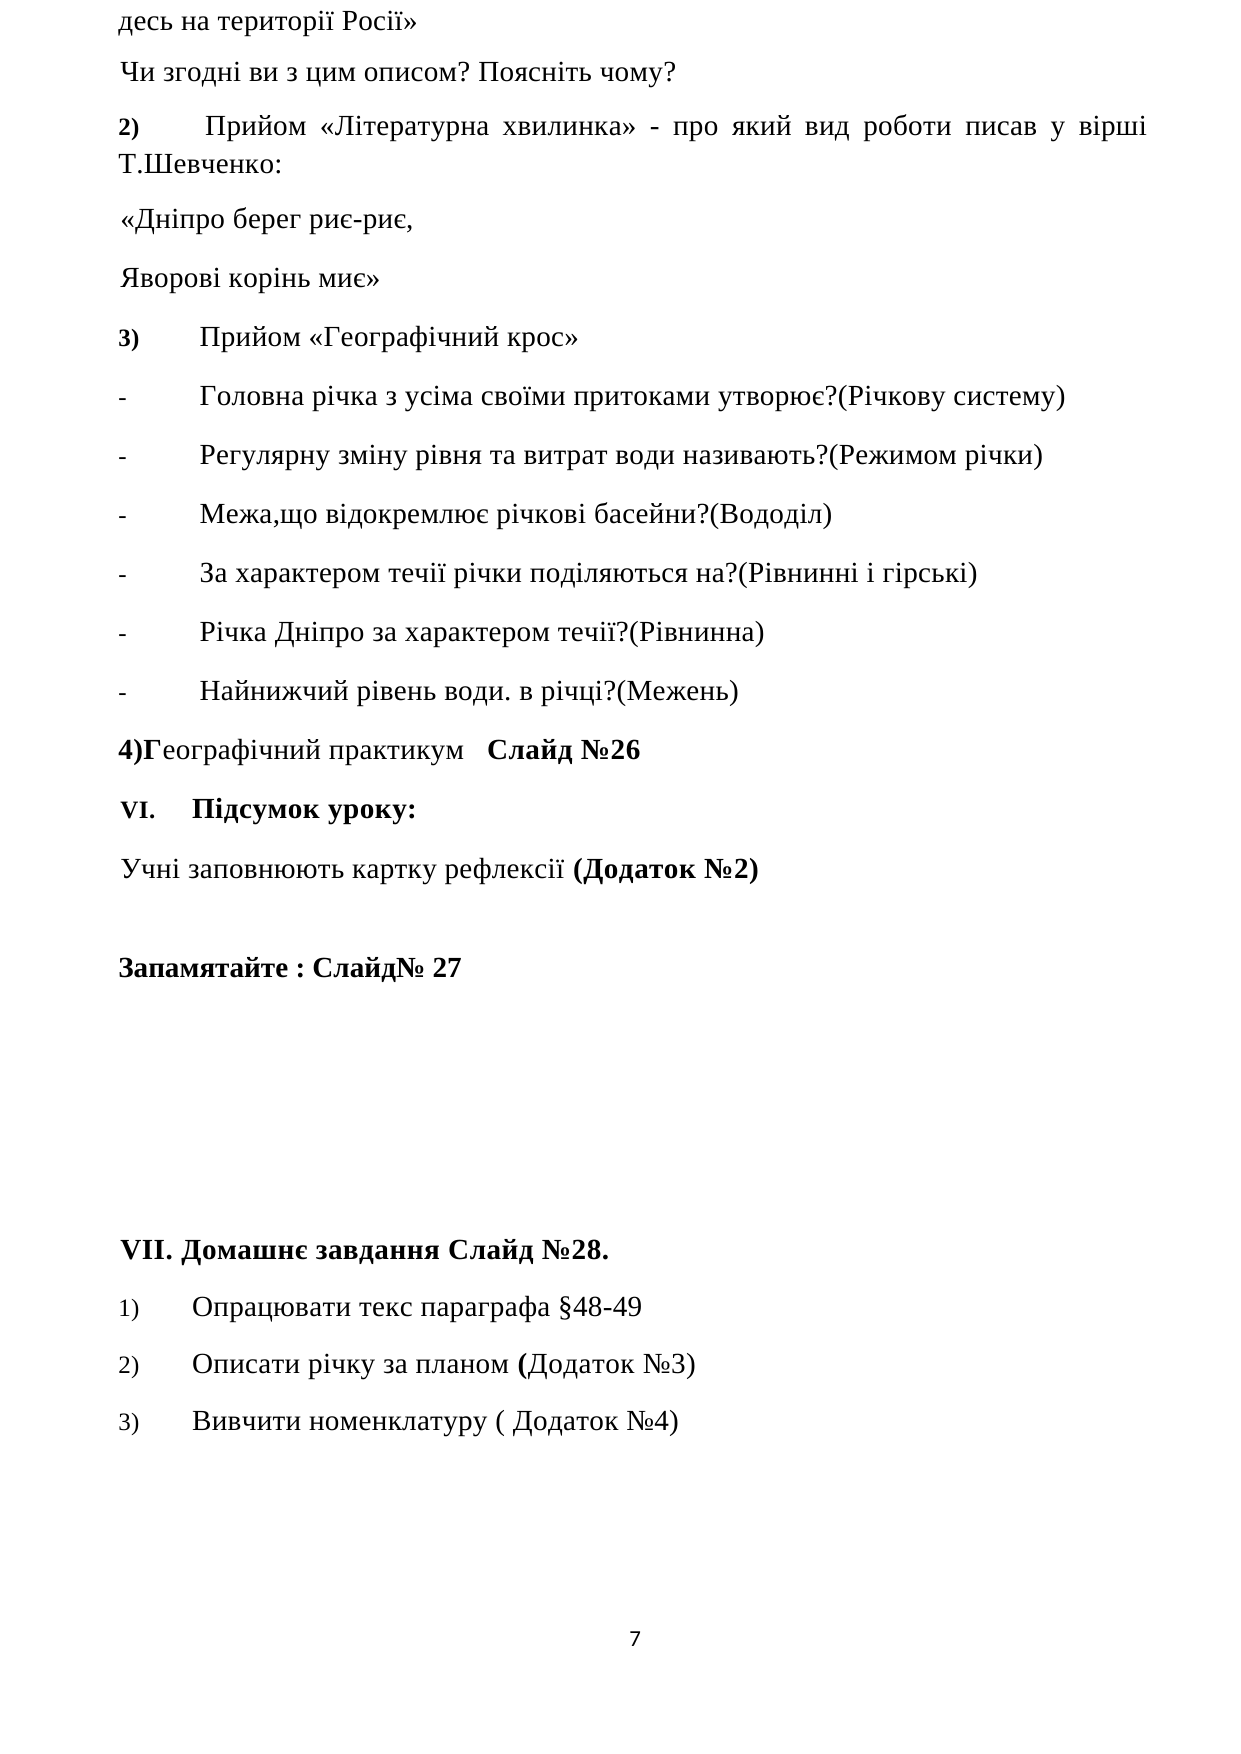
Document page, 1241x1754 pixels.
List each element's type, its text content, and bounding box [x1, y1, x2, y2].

text Учні заповнюють картку рефлексії (Додаток №2) [120, 831, 1152, 891]
list Річка Дніпро за характером течії?(Рівнинна) [118, 594, 1152, 653]
list Вивчити номенклатуру ( Додаток №4) [118, 1385, 1152, 1442]
list Підсумок уроку: [120, 771, 1152, 831]
list За характером течії річки поділяються на?(Рівнинні і гірські) [118, 535, 1152, 594]
list Опрацювати текс параграфа §48-49 [118, 1271, 1152, 1328]
list Прийом «Географічний крос» [118, 299, 1152, 358]
list Межа,що відокремлює річкові басейни?(Вододіл) [118, 476, 1152, 535]
text «Дніпро берег риє-риє, [120, 181, 1152, 240]
text Яворові корінь миє» [120, 240, 1152, 299]
text VII. Домашнє завдання Слайд №28. [120, 1214, 1152, 1271]
list Прийом «Літературна хвилинка» - про який вид роботи писав у вірші Т.Шевченко: [118, 104, 1149, 181]
list Регулярну зміну рівня та витрат води називають?(Режимом річки) [118, 417, 1152, 476]
list Найнижчий рівень води. в річці?(Межень) [118, 653, 1152, 712]
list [118, 0, 1149, 38]
text Чи згодні ви з цим описом? Поясніть чому? [120, 62, 1152, 87]
text Запамятайте : Слайд№ 27 [118, 950, 1152, 984]
text 4)Географічний практикум Слайд №26 [118, 712, 1152, 771]
list Описати річку за планом (Додаток №3) [118, 1328, 1152, 1385]
list Головна річка з усіма своїми притоками утворює?(Річкову систему) [118, 358, 1152, 417]
